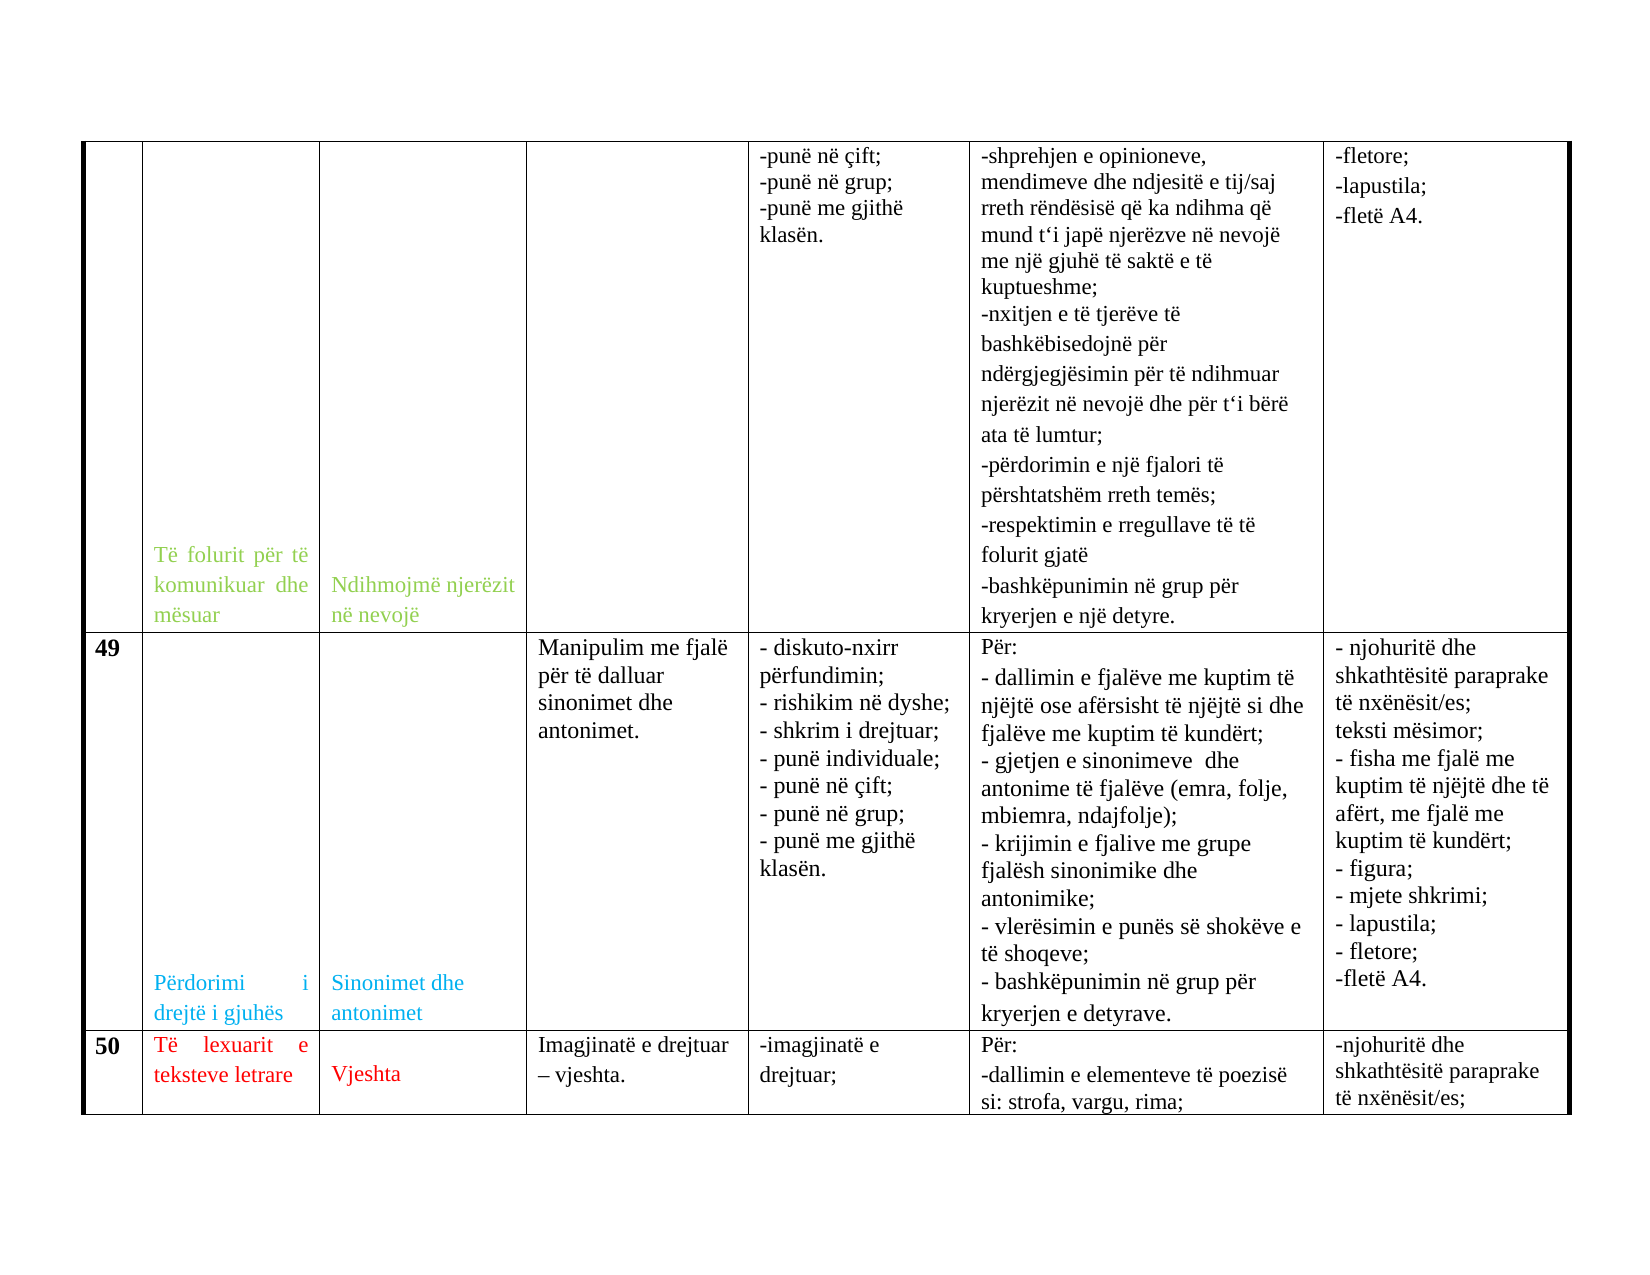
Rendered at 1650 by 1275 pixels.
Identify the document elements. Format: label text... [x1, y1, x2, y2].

table_cell Sinonimet dhe antonimet [320, 633, 526, 1030]
table_cell Përdorimi i drejtë i gjuhës [143, 633, 319, 1030]
table_cell 48 [86, 142, 142, 632]
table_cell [143, 142, 319, 632]
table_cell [749, 142, 969, 632]
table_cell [527, 142, 748, 632]
table_cell 49 [86, 633, 142, 1030]
table_cell 50 [86, 1031, 142, 1114]
table_cell Për: - dallimin e fjalëve me kuptim të njëjtë ose afërsisht të njëjtë si dhe fjalëve me kuptim të kundërt; - gjetjen e sinonimeve dhe antonime të fjalëve (emra, folje, mbiemra, ndajfolje); - krijimin e fjalive me grupe fjalësh sinonimike dhe antonimike; - vlerësimin e punës së shokëve e të shoqeve; - bashkëpunimin në grup për kryerjen e detyrave. [970, 633, 1323, 1030]
table_cell Manipulim me fjalë për të dalluar sinonimet dhe antonimet. [527, 633, 748, 1030]
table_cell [143, 1031, 319, 1114]
table_cell Vjeshta [320, 1031, 526, 1114]
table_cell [527, 1031, 748, 1114]
table_cell - diskuto-nxirr përfundimin; - rishikim në dyshe; - shkrim i drejtuar; - punë individuale; - punë në çift; - punë në grup; - punë me gjithë klasën. [749, 633, 969, 1030]
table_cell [1324, 142, 1567, 632]
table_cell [749, 1031, 969, 1114]
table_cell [1324, 1031, 1567, 1114]
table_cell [970, 142, 1323, 632]
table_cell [970, 1031, 1323, 1114]
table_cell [320, 142, 526, 632]
table_cell - njohuritë dhe shkathtësitë paraprake të nxënësit/es; teksti mësimor; - fisha me fjalë me kuptim të njëjtë dhe të afërt, me fjalë me kuptim të kundërt; - figura; - mjete shkrimi; - lapustila; - fletore; -fletë A4. [1324, 633, 1567, 1030]
